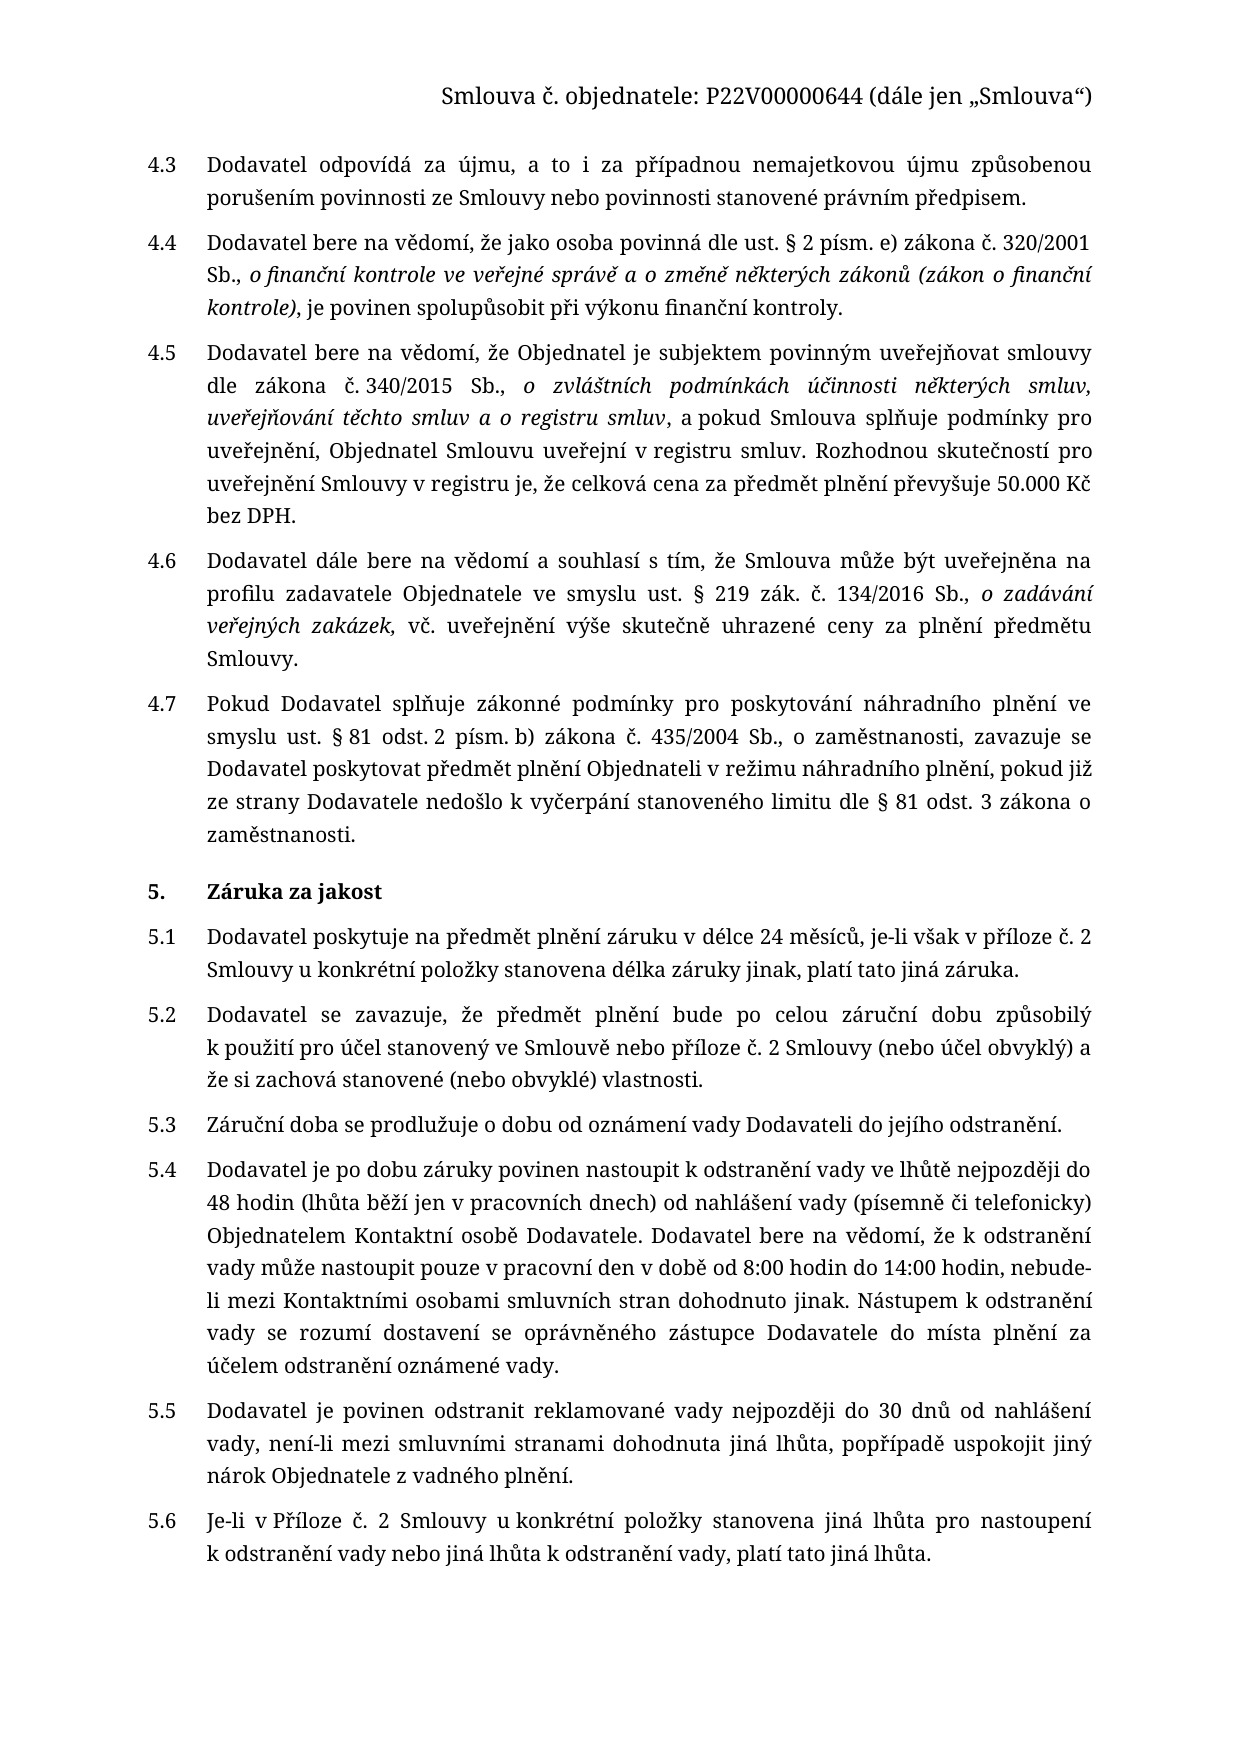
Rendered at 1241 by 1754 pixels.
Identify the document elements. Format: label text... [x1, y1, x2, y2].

list Dodavatel odpovídá za újmu, a to i za případnou nemajetkovou újmu způsobenou porušením povinnosti ze Smlouvy nebo povinnosti stanovené právním předpisem. [148, 150, 1093, 211]
list Dodavatel bere na vědomí, že Objednatel je subjektem povinným uveřejňovat smlouvy dle zákona č. 340/2015 Sb., o zvláštních podmínkách účinnosti některých smluv, uveřejňování těchto smluv a o registru smluv, a pokud Smlouva splňuje podmínky pro uveřejnění, Objednatel Smlouvu uveřejní v registru smluv. Rozhodnou skutečností pro uveřejnění Smlouvy v registru je, že celková cena za předmět plnění převyšuje 50.000 Kč bez DPH. [148, 338, 1093, 530]
list Záruka za jakost [148, 877, 1093, 906]
list Dodavatel dále bere na vědomí a souhlasí s tím, že Smlouva může být uveřejněna na profilu zadavatele Objednatele ve smyslu ust. § 219 zák. č. 134/2016 Sb., o zadávání veřejných zakázek, vč. uveřejnění výše skutečně uhrazené ceny za plnění předmětu Smlouvy. [148, 546, 1093, 673]
list Dodavatel bere na vědomí, že jako osoba povinná dle ust. § 2 písm. e) zákona č. 320/2001 Sb., o finanční kontrole ve veřejné správě a o změně některých zákonů (zákon o finanční kontrole), je povinen spolupůsobit při výkonu finanční kontroly. [148, 228, 1093, 322]
list Dodavatel je po dobu záruky povinen nastoupit k odstranění vady ve lhůtě nejpozději do 48 hodin (lhůta běží jen v pracovních dnech) od nahlášení vady (písemně či telefonicky) Objednatelem Kontaktní osobě Dodavatele. Dodavatel bere na vědomí, že k odstranění vady může nastoupit pouze v pracovní den v době od 8:00 hodin do 14:00 hodin, nebude-li mezi Kontaktními osobami smluvních stran dohodnuto jinak. Nástupem k odstranění vady se rozumí dostavení se oprávněného zástupce Dodavatele do místa plnění za účelem odstranění oznámené vady. [148, 1156, 1093, 1379]
list Pokud Dodavatel splňuje zákonné podmínky pro poskytování náhradního plnění ve smyslu ust. § 81 odst. 2 písm. b) zákona č. 435/2004 Sb., o zaměstnanosti, zavazuje se Dodavatel poskytovat předmět plnění Objednateli v režimu náhradního plnění, pokud již ze strany Dodavatele nedošlo k vyčerpání stanoveného limitu dle § 81 odst. 3 zákona o zaměstnanosti. [148, 689, 1093, 848]
list Dodavatel poskytuje na předmět plnění záruku v délce 24 měsíců, je-li však v příloze č. 2 Smlouvy u konkrétní položky stanovena délka záruky jinak, platí tato jiná záruka. [148, 922, 1093, 983]
list Dodavatel se zavazuje, že předmět plnění bude po celou záruční dobu způsobilý k použití pro účel stanovený ve Smlouvě nebo příloze č. 2 Smlouvy (nebo účel obvyklý) a že si zachová stanovené (nebo obvyklé) vlastnosti. [148, 1000, 1093, 1094]
list Je-li v Příloze č. 2 Smlouvy u konkrétní položky stanovena jiná lhůta pro nastoupení k odstranění vady nebo jiná lhůta k odstranění vady, platí tato jiná lhůta. [148, 1507, 1093, 1568]
list Záruční doba se prodlužuje o dobu od oznámení vady Dodavateli do jejího odstranění. [148, 1110, 1093, 1139]
list Dodavatel je povinen odstranit reklamované vady nejpozději do 30 dnů od nahlášení vady, není-li mezi smluvními stranami dohodnuta jiná lhůta, popřípadě uspokojit jiný nárok Objednatele z vadného plnění. [148, 1396, 1093, 1490]
